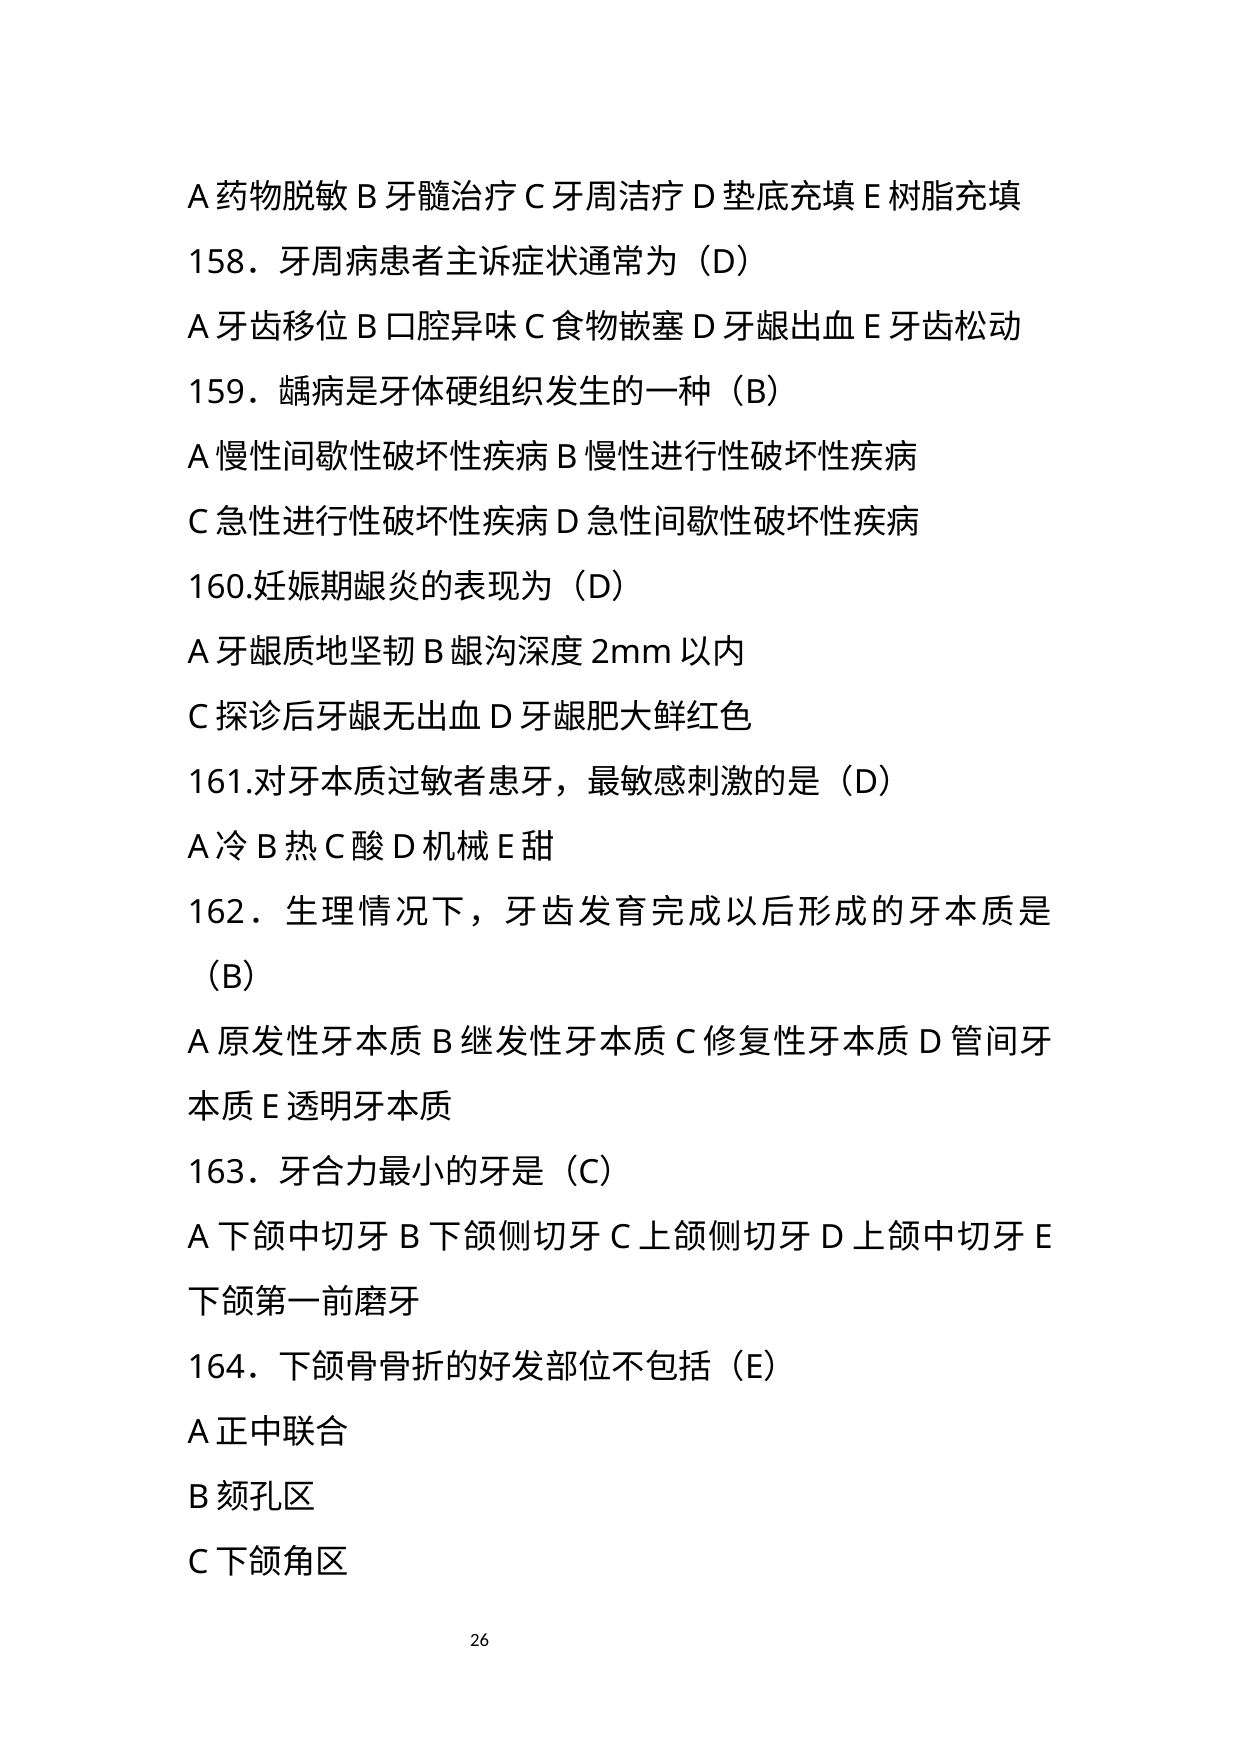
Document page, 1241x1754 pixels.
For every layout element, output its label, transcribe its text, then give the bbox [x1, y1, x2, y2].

text C探诊后牙龈无出血D牙龈肥大鲜红色 [187, 682, 1053, 747]
text A牙齿移位B口腔异味C食物嵌塞D牙龈出血E牙齿松动 [187, 292, 1053, 357]
text 161.对牙本质过敏者患牙，最敏感刺激的是（D） [187, 747, 1053, 812]
text 163．牙合力最小的牙是（C） [187, 1137, 1053, 1202]
text 162．生理情况下，牙齿发育完成以后形成的牙本质是（B） [187, 877, 1053, 1007]
text 160.妊娠期龈炎的表现为（D） [187, 552, 1053, 617]
text A冷B热C酸D机械E甜 [187, 812, 1053, 877]
text A药物脱敏B牙髓治疗C牙周洁疗D垫底充填E树脂充填 [187, 162, 1053, 227]
text A牙龈质地坚韧B龈沟深度2mm以内 [187, 617, 1053, 682]
text B颏孔区 [187, 1462, 1053, 1527]
text A正中联合 [187, 1397, 1053, 1462]
text A下颌中切牙B下颌侧切牙C上颌侧切牙D上颌中切牙E下颌第一前磨牙 [187, 1202, 1053, 1332]
text 164．下颌骨骨折的好发部位不包括（E） [187, 1332, 1053, 1397]
text 159．龋病是牙体硬组织发生的一种（B） [187, 357, 1053, 422]
text C急性进行性破坏性疾病D急性间歇性破坏性疾病 [187, 487, 1053, 552]
text A慢性间歇性破坏性疾病B慢性进行性破坏性疾病 [187, 422, 1053, 487]
text A原发性牙本质B继发性牙本质C修复性牙本质D管间牙本质E透明牙本质 [187, 1007, 1053, 1137]
text 158．牙周病患者主诉症状通常为（D） [187, 227, 1053, 292]
text C下颌角区 [187, 1527, 1053, 1592]
